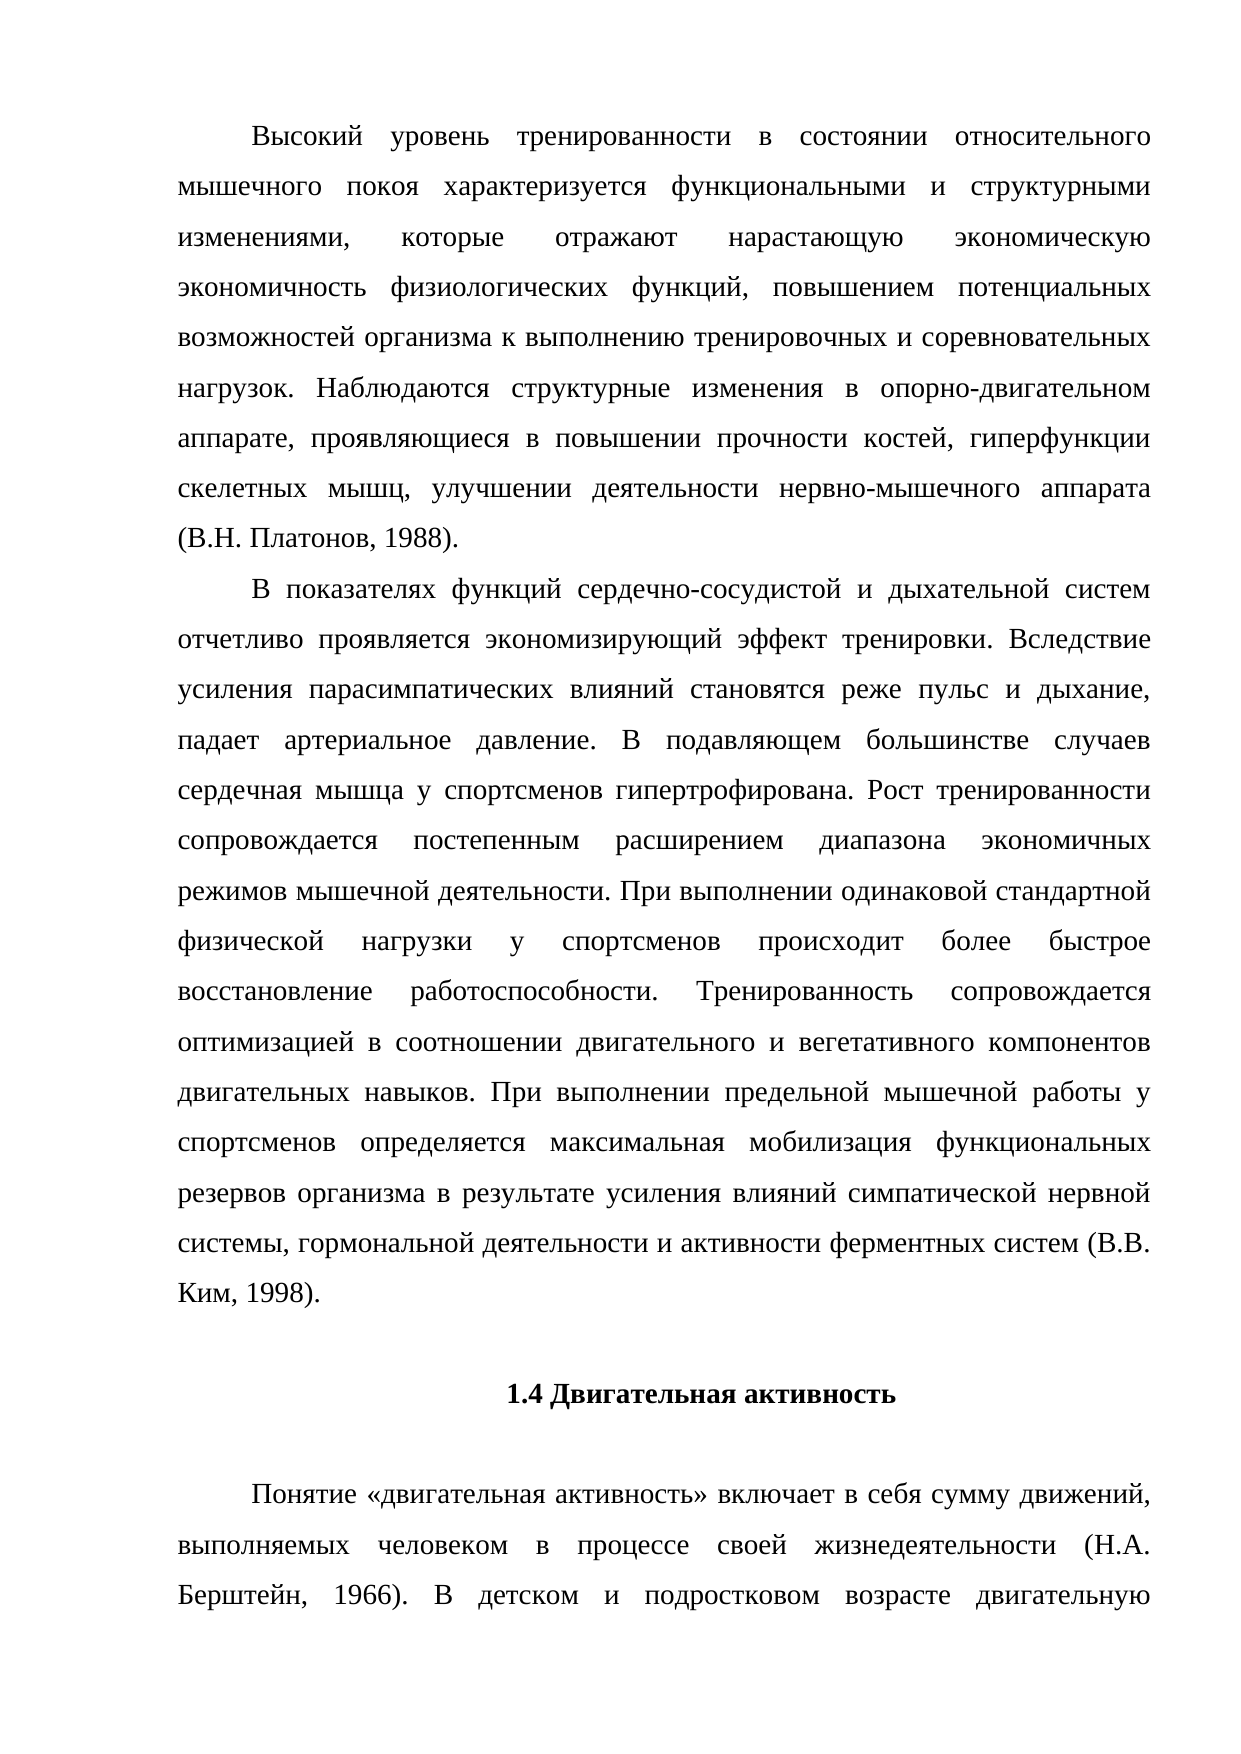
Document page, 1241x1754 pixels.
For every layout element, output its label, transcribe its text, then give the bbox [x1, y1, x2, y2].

text 1.4 Двигательная активность [177, 1376, 1152, 1409]
text В показателях функций сердечно-сосудистой и дыхательной систем отчетливо проявляется экономизирующий эффект тренировки. Вследствие усиления парасимпатических влияний становятся реже пульс и дыхание, падает артериальное давление. В подавляющем большинстве случаев сердечная мышца у спортсменов гипертрофирована. Рост тренированности сопровождается постепенным расширением диапазона экономичных режимов мышечной деятельности. При выполнении одинаковой стандартной физической нагрузки у спортсменов происходит более быстрое восстановление работоспособности. Тренированность сопровождается оптимизацией в соотношении двигательного и вегетативного компонентов двигательных навыков. При выполнении предельной мышечной работы у спортсменов определяется максимальная мобилизация функциональных резервов организма в результате усиления влияний симпатической нервной системы, гормональной деятельности и активности ферментных систем (В.В. Ким, 1998). [177, 571, 1152, 1309]
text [177, 1477, 1152, 1611]
text Высокий уровень тренированности в состоянии относительного мышечного покоя характеризуется функциональными и структурными изменениями, которые отражают нарастающую экономическую экономичность физиологических функций, повышением потенциальных возможностей организма к выполнению тренировочных и соревновательных нагрузок. Наблюдаются структурные изменения в опорно-двигательном аппарате, проявляющиеся в повышении прочности костей, гиперфункции скелетных мышц, улучшении деятельности нервно-мышечного аппарата (В.Н. Платонов, 1988). [177, 118, 1152, 554]
